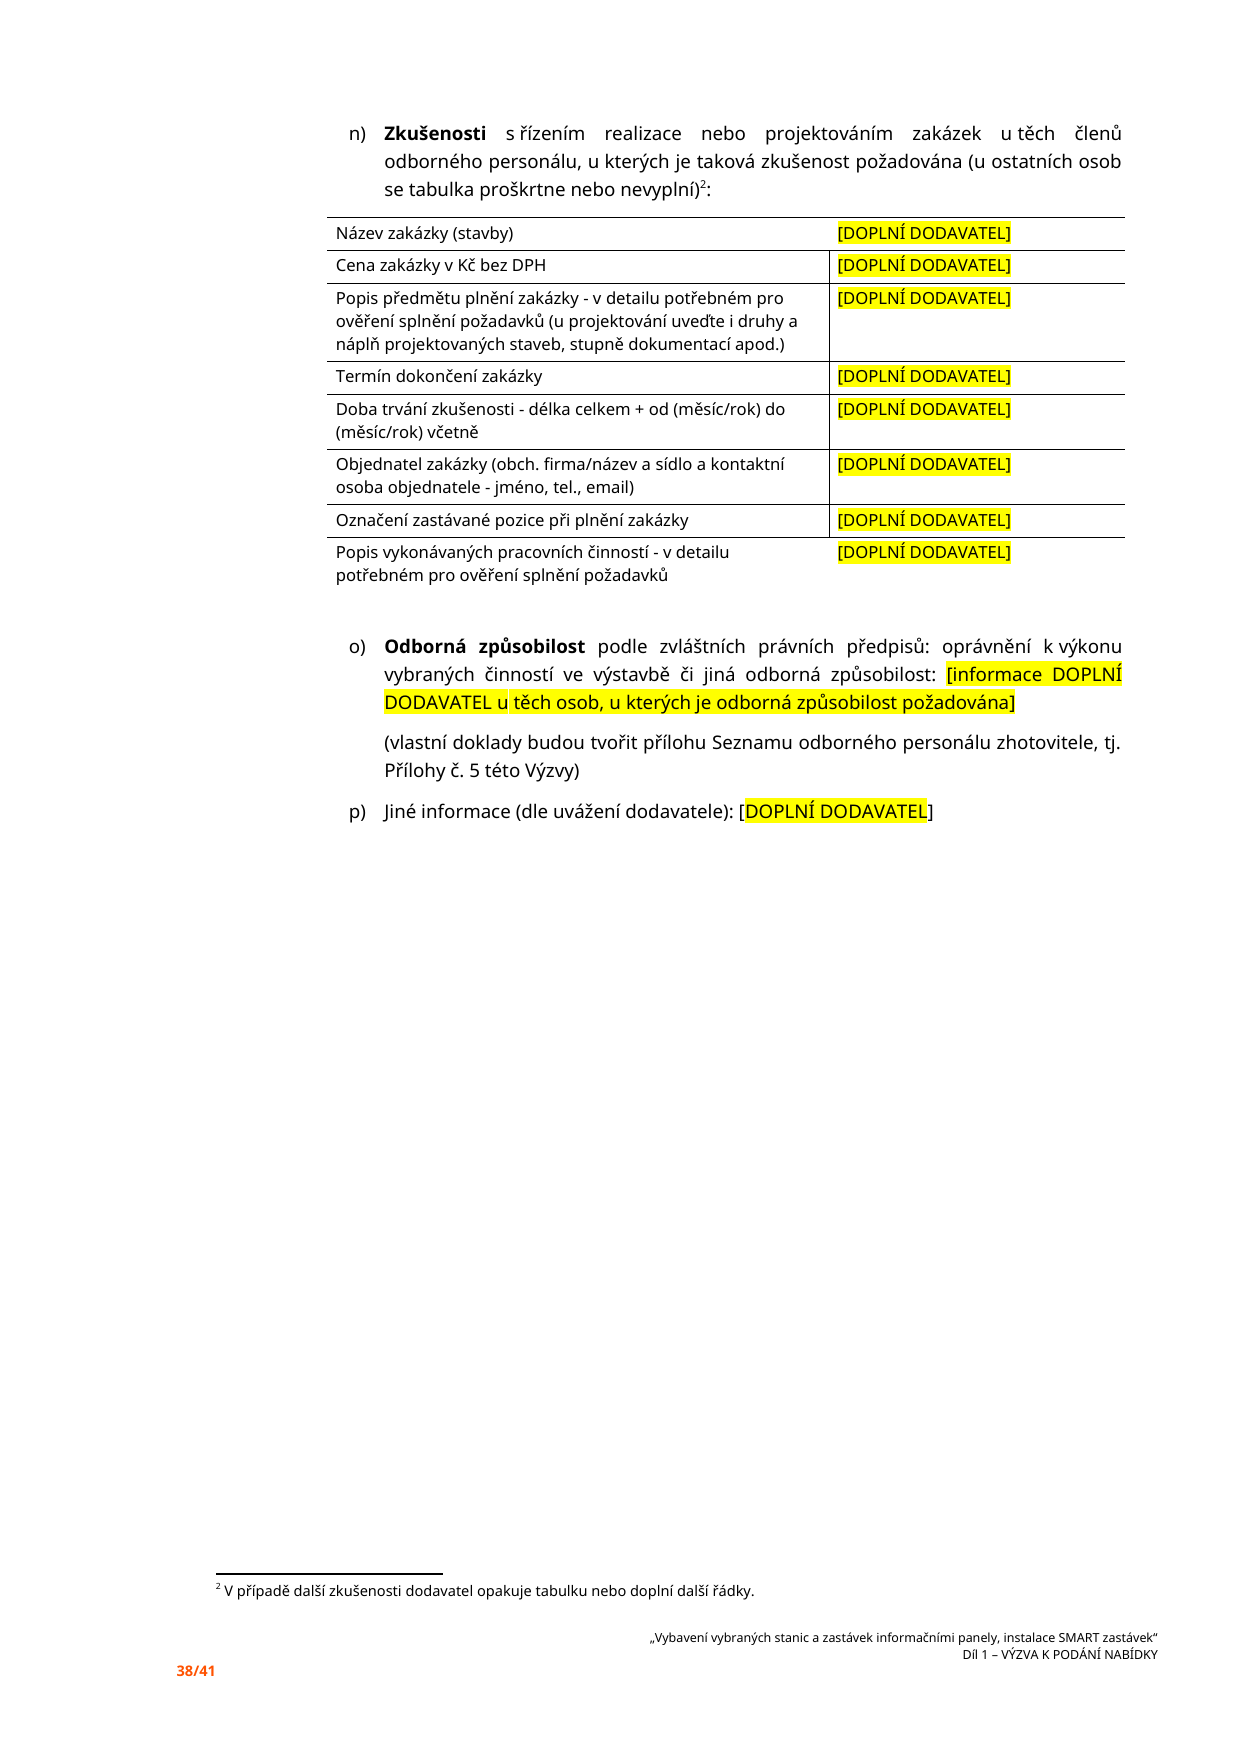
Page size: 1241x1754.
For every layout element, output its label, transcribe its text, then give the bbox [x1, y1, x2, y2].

table_cell [DOPLNÍ DODAVATEL] [830, 251, 1124, 283]
table_header [DOPLNÍ DODAVATEL] [829, 218, 1124, 250]
table_cell Doba trvání zkušenosti - délka celkem + od (měsíc/rok) do (měsíc/rok) včetně [327, 395, 829, 449]
table_cell Popis předmětu plnění zakázky - v detailu potřebném pro ověření splnění požadavků (u projektování uveďte i druhy a náplň projektovaných staveb, stupně dokumentací apod.) [327, 284, 829, 361]
text Zkušenosti s řízením realizace nebo projektováním zakázek u těch členů odborného personálu, u kterých je taková zkušenost požadována (u ostatních osob se tabulka proškrtne nebo nevyplní): [349, 121, 1122, 202]
table_cell Objednatel zakázky (obch. firma/název a sídlo a kontaktní osoba objednatele - jméno, tel., email) [327, 450, 829, 504]
table_cell [DOPLNÍ DODAVATEL] [830, 505, 1124, 537]
text (vlastní doklady budou tvořit přílohu Seznamu odborného personálu zhotovitele, tj. Přílohy č. 5 této Výzvy) [384, 729, 1122, 783]
table_cell Popis vykonávaných pracovních činností - v detailu potřebném pro ověření splnění požadavků [327, 538, 829, 592]
table_cell Označení zastávané pozice při plnění zakázky [327, 505, 829, 537]
table_header Název zakázky (stavby) [327, 218, 829, 250]
table_cell [DOPLNÍ DODAVATEL] [830, 450, 1124, 504]
table_cell Cena zakázky v Kč bez DPH [327, 251, 829, 283]
table_cell Termín dokončení zakázky [327, 362, 829, 393]
table_cell [DOPLNÍ DODAVATEL] [830, 284, 1124, 361]
text Jiné informace (dle uvážení dodavatele): [DOPLNÍ DODAVATEL] [349, 798, 745, 823]
table_cell [DOPLNÍ DODAVATEL] [829, 538, 1124, 592]
table_cell [DOPLNÍ DODAVATEL] [830, 362, 1124, 393]
table_cell [DOPLNÍ DODAVATEL] [830, 395, 1124, 449]
text Odborná způsobilost podle zvláštních právních předpisů: oprávnění k výkonu vybraných činností ve výstavbě či jiná odborná způsobilost: [informace DOPLNÍ DODAVATEL u těch osob, u kterých je odborná způsobilost požadována] [349, 633, 1122, 714]
text Jiné informace (dle uvážení dodavatele): [DOPLNÍ DODAVATEL] [927, 798, 1122, 823]
